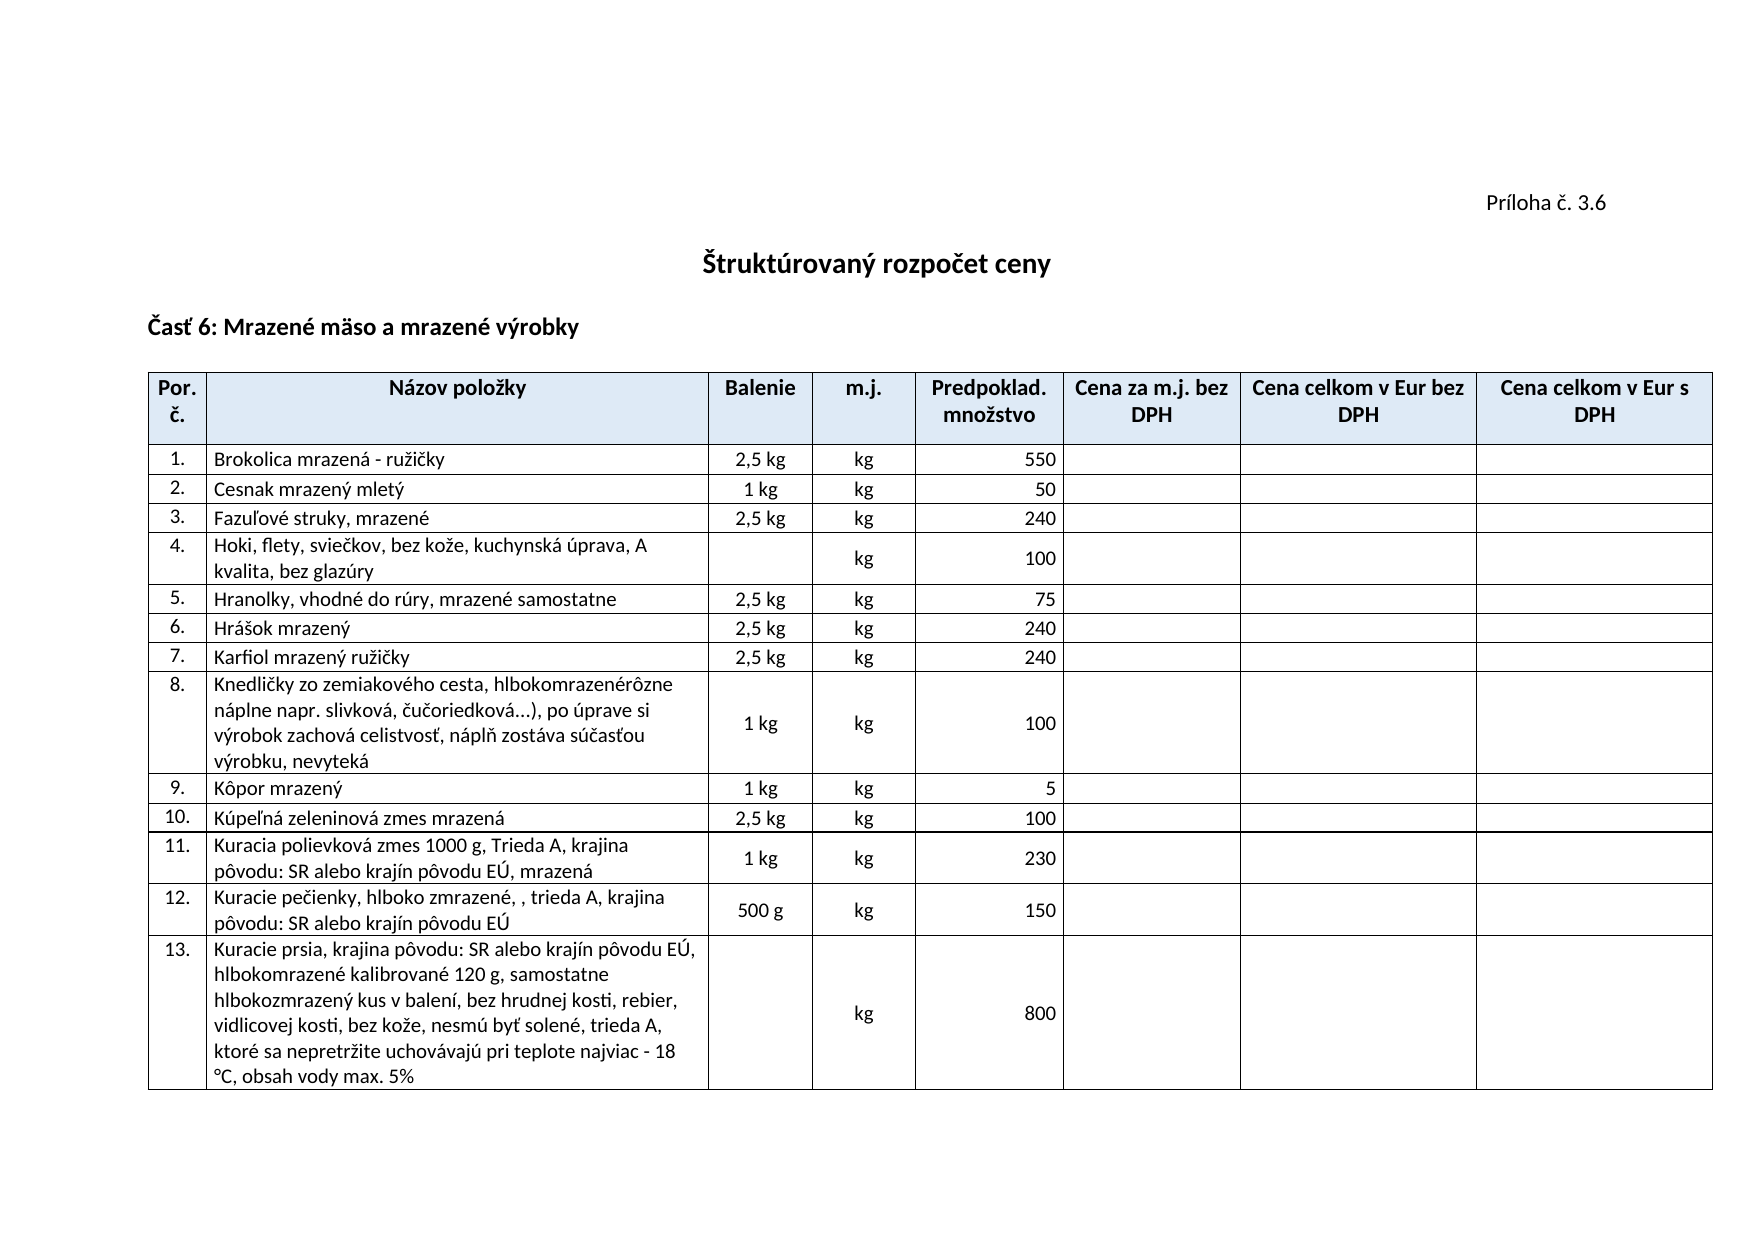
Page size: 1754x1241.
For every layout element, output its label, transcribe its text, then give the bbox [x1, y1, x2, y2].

table_cell 9. [149, 774, 206, 802]
table_cell [1241, 614, 1476, 642]
table_header Názov položky [207, 373, 708, 444]
table_cell [1064, 804, 1240, 831]
table_cell 10. [149, 804, 206, 831]
table_cell [1064, 445, 1240, 473]
text Štruktúrovaný rozpočet ceny [148, 246, 1606, 281]
table_cell [1064, 884, 1240, 935]
table_cell 240 [916, 614, 1063, 642]
table_cell 5 [916, 774, 1063, 802]
table_cell [1064, 614, 1240, 642]
table_cell kg [813, 804, 915, 831]
table_cell 800 [916, 936, 1063, 1089]
table_cell [1064, 533, 1240, 583]
table_cell 6. [149, 614, 206, 642]
table_cell [1477, 672, 1712, 773]
table_cell 1 kg [709, 672, 812, 773]
table_cell [1477, 936, 1712, 1089]
table_cell Brokolica mrazená - ružičky [207, 445, 708, 473]
table_cell Hoki, flety, sviečkov, bez kože, kuchynská úprava, A kvalita, bez glazúry [207, 533, 708, 583]
table_cell 13. [149, 936, 206, 1089]
table_cell kg [813, 833, 915, 883]
table_cell 550 [916, 445, 1063, 473]
table_cell Kôpor mrazený [207, 774, 708, 802]
table_cell [1241, 804, 1476, 831]
table_cell kg [813, 672, 915, 773]
table_cell [709, 533, 812, 583]
table_cell Kuracie prsia, krajina pôvodu: SR alebo krajín pôvodu EÚ, hlbokomrazené kalibrované 120 g, samostatne hlbokozmrazený kus v balení, bez hrudnej kosti, rebier, vidlicovej kosti, bez kože, nesmú byť solené, trieda A, ktoré sa nepretržite uchovávajú pri teplote najviac - 18 °C, obsah vody max. 5% [207, 936, 708, 1089]
table_cell [1241, 475, 1476, 502]
table_cell kg [813, 504, 915, 532]
table_cell 50 [916, 475, 1063, 502]
table_cell 100 [916, 672, 1063, 773]
table_cell 1 kg [709, 774, 812, 802]
table_cell 2,5 kg [709, 504, 812, 532]
text Časť 6: Mrazené mäso a mrazené výrobky [148, 312, 1606, 342]
table_cell kg [813, 643, 915, 671]
table_cell 75 [916, 585, 1063, 612]
table_header Balenie [709, 373, 812, 444]
table_cell [1477, 804, 1712, 831]
table_cell 230 [916, 833, 1063, 883]
table_cell [1241, 936, 1476, 1089]
table_cell kg [813, 585, 915, 612]
table_cell Cesnak mrazený mletý [207, 475, 708, 502]
table_header Por. č. [149, 373, 206, 444]
table_cell [1241, 643, 1476, 671]
table_cell 1. [149, 445, 206, 473]
table_cell 240 [916, 504, 1063, 532]
table_cell 240 [916, 643, 1063, 671]
table_cell Knedličky zo zemiakového cesta, hlbokomrazenérôzne náplne napr. slivková, čučoriedková...), po úprave si výrobok zachová celistvosť, náplň zostáva súčasťou výrobku, nevyteká [207, 672, 708, 773]
table_cell 2,5 kg [709, 585, 812, 612]
table_cell Kuracia polievková zmes 1000 g, Trieda A, krajina pôvodu: SR alebo krajín pôvodu EÚ, mrazená [207, 833, 708, 883]
table_cell 2,5 kg [709, 804, 812, 831]
table_cell 12. [149, 884, 206, 935]
table_cell [1477, 643, 1712, 671]
table_cell [1477, 884, 1712, 935]
table_cell [1241, 533, 1476, 583]
table_cell [1477, 445, 1712, 473]
table_cell kg [813, 936, 915, 1089]
table_cell Fazuľové struky, mrazené [207, 504, 708, 532]
table_cell [1477, 774, 1712, 802]
table_cell 8. [149, 672, 206, 773]
table_cell 4. [149, 533, 206, 583]
table_cell [1241, 504, 1476, 532]
table_cell Kuracie pečienky, hlboko zmrazené, , trieda A, krajina pôvodu: SR alebo krajín pôvodu EÚ [207, 884, 708, 935]
table_cell [709, 936, 812, 1089]
table_cell 150 [916, 884, 1063, 935]
table_cell Kúpeľná zeleninová zmes mrazená [207, 804, 708, 831]
table_cell kg [813, 884, 915, 935]
table_cell Karfiol mrazený ružičky [207, 643, 708, 671]
table_cell [1064, 643, 1240, 671]
table_cell 2. [149, 475, 206, 502]
table_cell 2,5 kg [709, 614, 812, 642]
table_header m.j. [813, 373, 915, 444]
table_cell kg [813, 774, 915, 802]
table_cell 1 kg [709, 475, 812, 502]
table_cell kg [813, 533, 915, 583]
table_cell [1241, 672, 1476, 773]
table_cell [1064, 833, 1240, 883]
table_cell [1241, 774, 1476, 802]
table_header Cena celkom v Eur s DPH [1477, 373, 1712, 444]
table_cell 2,5 kg [709, 445, 812, 473]
table_header Cena za m.j. bez DPH [1064, 373, 1240, 444]
table_cell [1477, 833, 1712, 883]
table_cell [1064, 585, 1240, 612]
table_cell 5. [149, 585, 206, 612]
table_cell 100 [916, 533, 1063, 583]
table_cell 2,5 kg [709, 643, 812, 671]
text Príloha č. 3.6 [148, 188, 1606, 216]
table_cell [1477, 614, 1712, 642]
table_cell [1064, 936, 1240, 1089]
table_cell [1477, 585, 1712, 612]
table_cell kg [813, 445, 915, 473]
table_cell [1477, 533, 1712, 583]
table_cell kg [813, 475, 915, 502]
table_cell [1064, 475, 1240, 502]
table_cell Hrášok mrazený [207, 614, 708, 642]
table_cell [1241, 833, 1476, 883]
table_cell 7. [149, 643, 206, 671]
table_cell Hranolky, vhodné do rúry, mrazené samostatne [207, 585, 708, 612]
table_cell [1064, 774, 1240, 802]
table_cell 3. [149, 504, 206, 532]
table_cell 500 g [709, 884, 812, 935]
table_cell [1241, 585, 1476, 612]
table_cell kg [813, 614, 915, 642]
table_cell 1 kg [709, 833, 812, 883]
table_cell [1477, 504, 1712, 532]
table_cell [1064, 504, 1240, 532]
table_header Cena celkom v Eur bez DPH [1241, 373, 1476, 444]
table_cell [1064, 672, 1240, 773]
table_cell [1241, 445, 1476, 473]
table_cell 100 [916, 804, 1063, 831]
table_cell 11. [149, 833, 206, 883]
table_header Predpoklad. množstvo [916, 373, 1063, 444]
table_cell [1241, 884, 1476, 935]
table_cell [1477, 475, 1712, 502]
